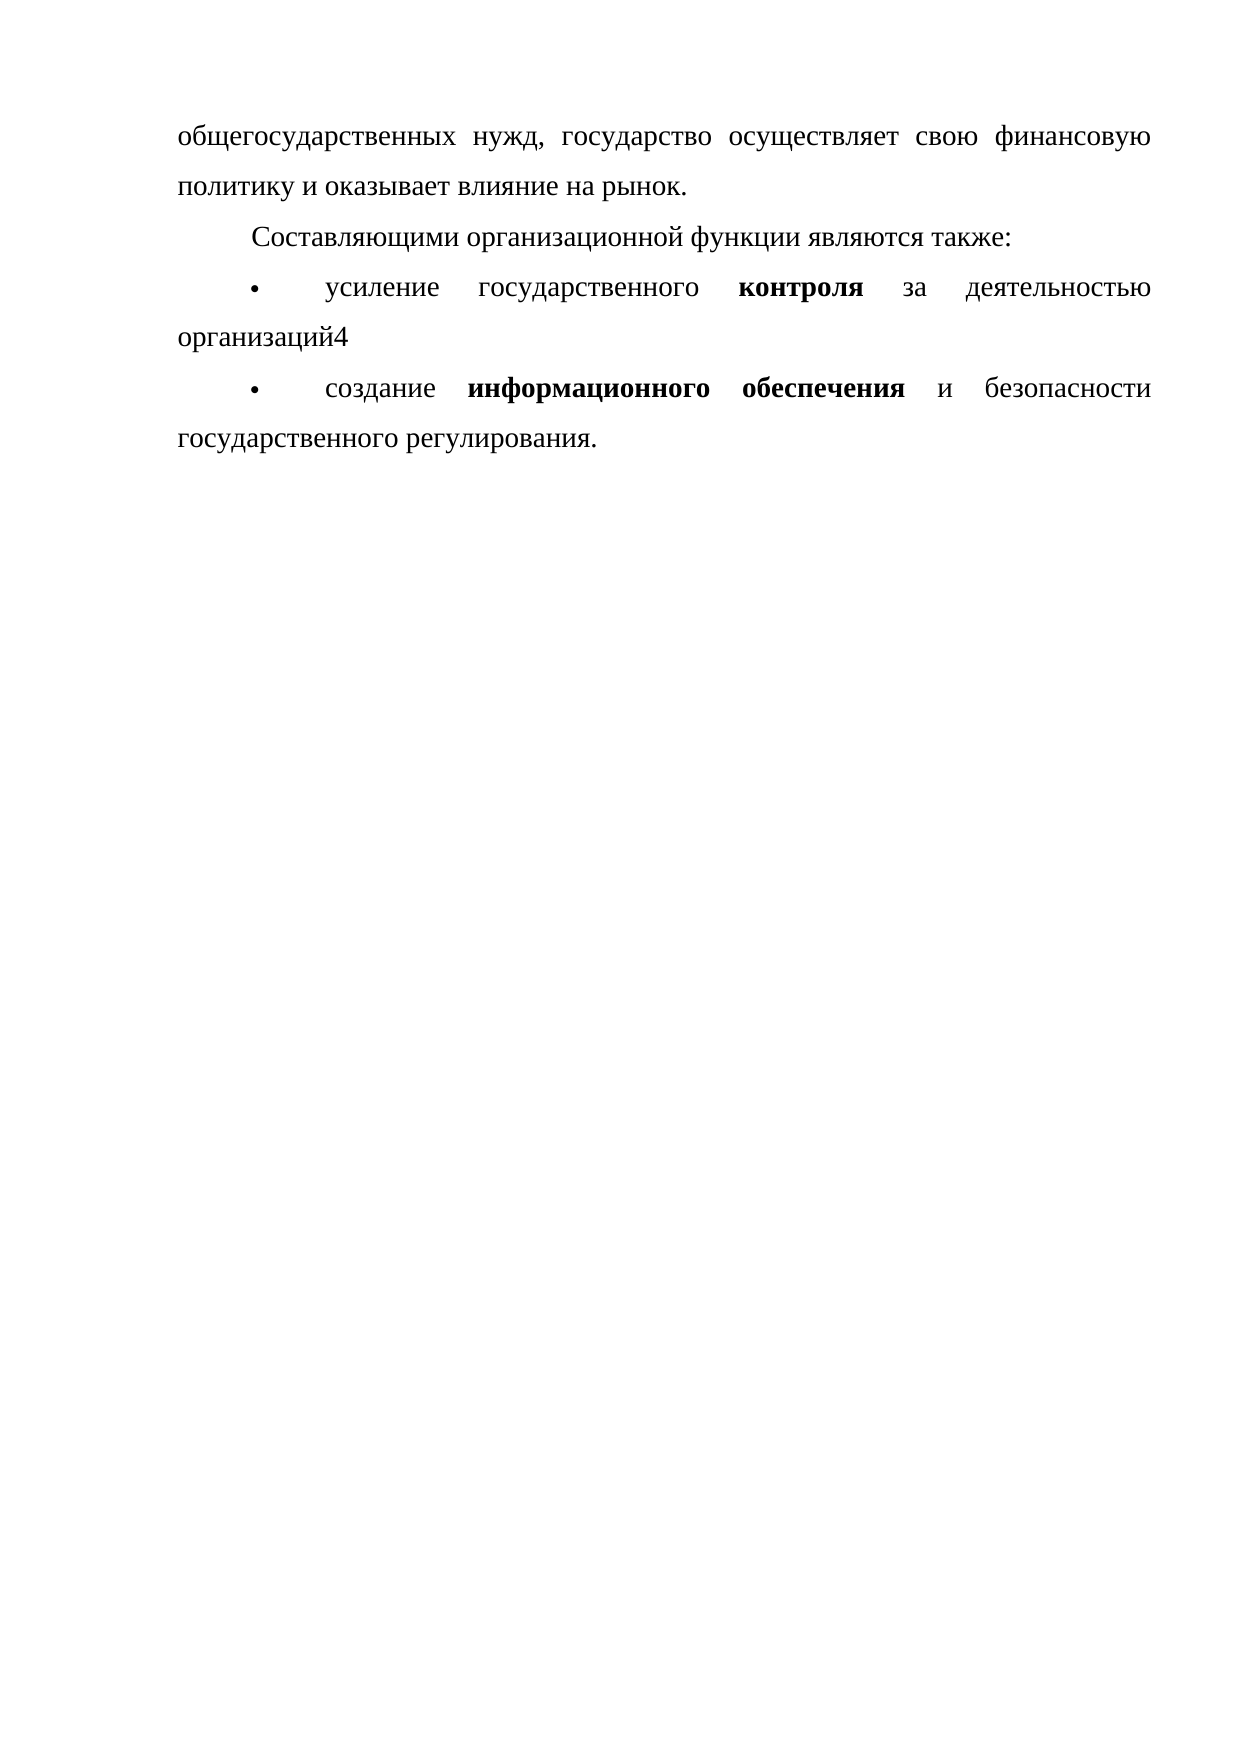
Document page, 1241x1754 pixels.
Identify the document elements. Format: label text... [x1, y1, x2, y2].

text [177, 118, 1152, 202]
list создание информационного обеспечения и безопасности государственного регулирования. [177, 370, 1152, 453]
list усиление государственного контроля за деятельностью организаций4 [177, 269, 1152, 353]
text Составляющими организационной функции являются также: [177, 219, 1152, 252]
